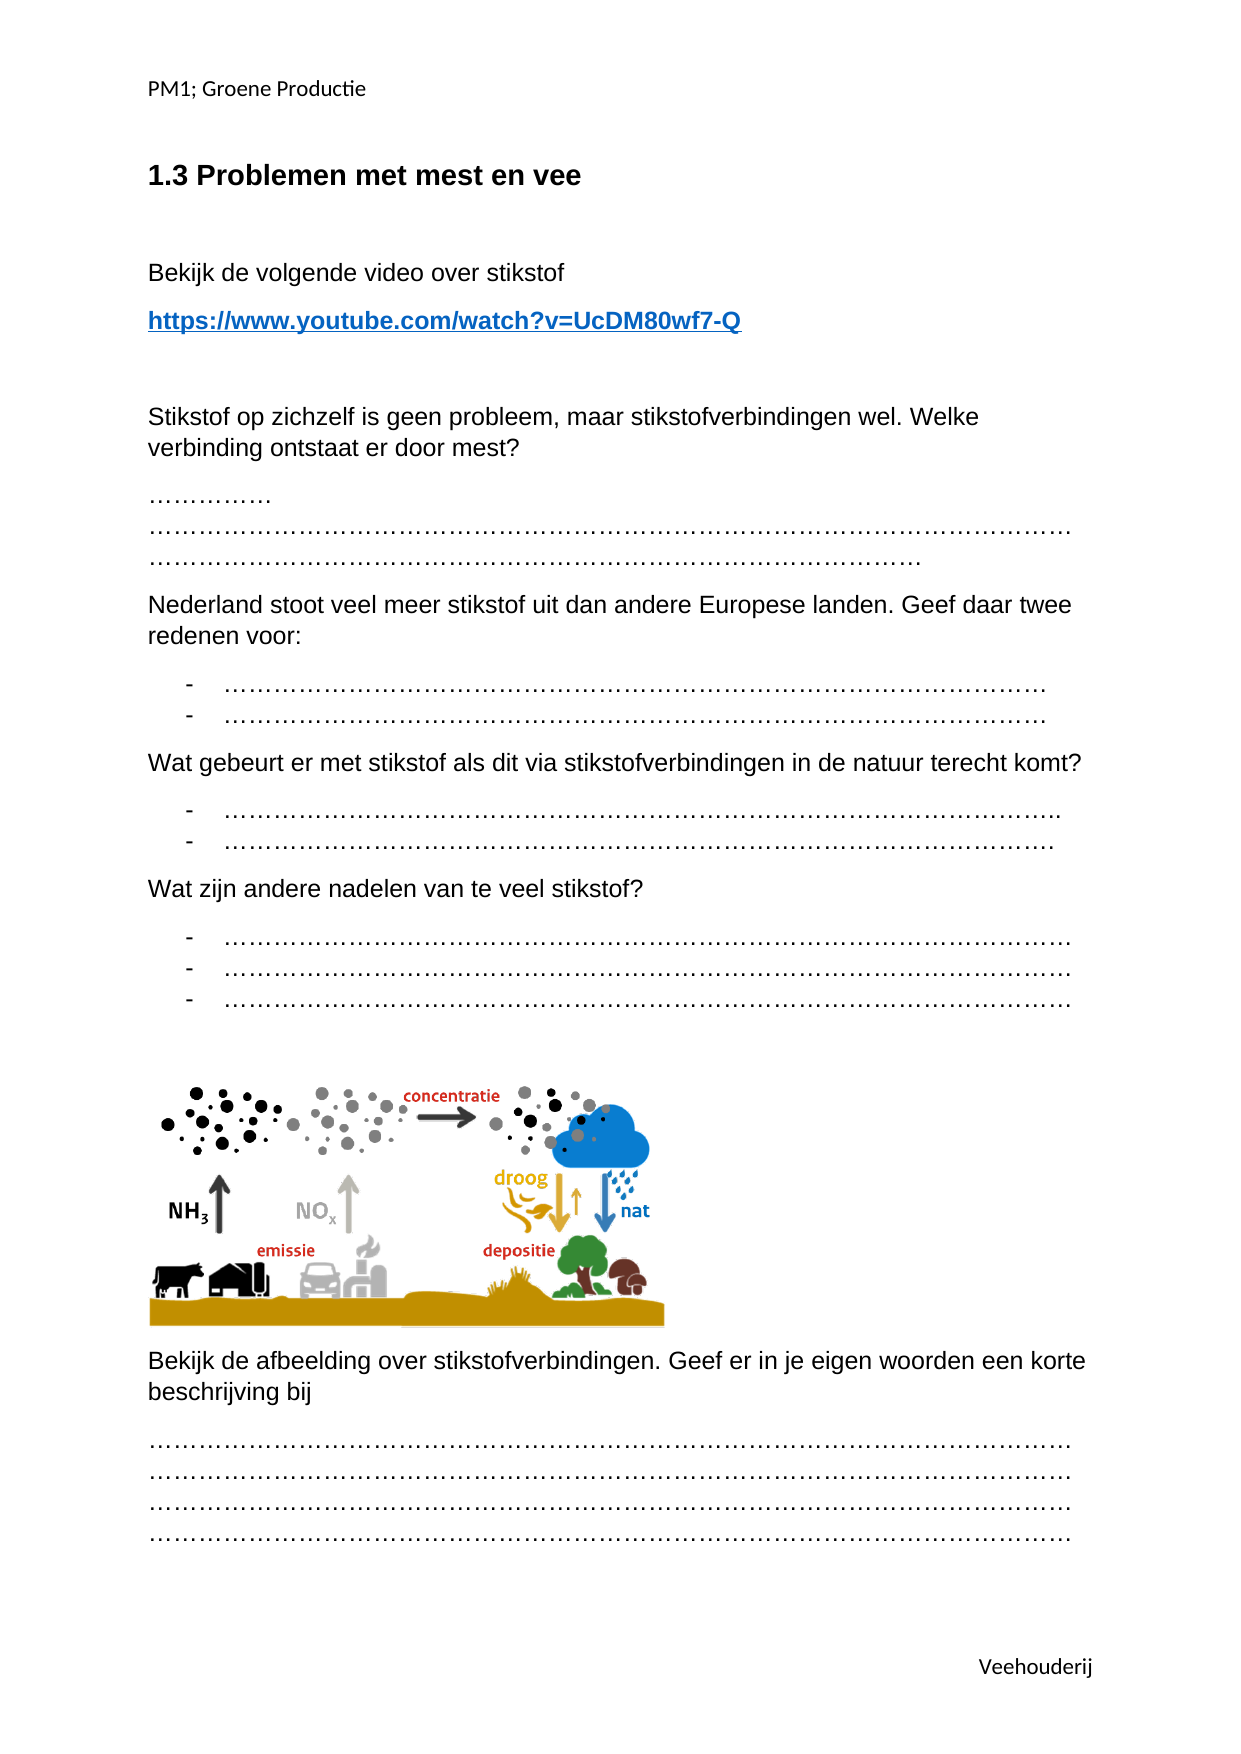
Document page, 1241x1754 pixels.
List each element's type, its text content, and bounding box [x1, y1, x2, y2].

list ………………………………………………………………………………………… [185, 953, 1093, 981]
list ………………………………………………………………………………………. [185, 826, 1093, 855]
text Wat gebeurt er met stikstof als dit via stikstofverbindingen in de natuur terecht komt? [148, 747, 1093, 776]
text …………… …………………………………………………………………………………………………………………………………………………………………………………… [148, 480, 1093, 571]
text https://www.youtube.com/watch?v=UcDM80wf7-Q [148, 306, 1093, 335]
text Wat zijn andere nadelen van te veel stikstof? [148, 874, 1093, 903]
list ……………………………………………………………………………………….. [185, 795, 1093, 824]
picture [147, 1079, 667, 1328]
list ………………………………………………………………………………………… [185, 984, 1093, 1012]
text ………………………………………………………………………………………………………………………………………………………………………………………………………………………………………………………………………………………………………………………………………………………………………………………………………… [148, 1425, 1093, 1547]
text Stikstof op zichzelf is geen probleem, maar stikstofverbindingen wel. Welke verbinding ontstaat er door mest? [148, 401, 1093, 461]
list ……………………………………………………………………………………… [185, 669, 1093, 697]
list ………………………………………………………………………………………… [185, 922, 1093, 950]
text 1.3 Problemen met mest en vee [148, 158, 1093, 191]
list ……………………………………………………………………………………… [185, 700, 1093, 728]
text Bekijk de afbeelding over stikstofverbindingen. Geef er in je eigen woorden een korte beschrijving bij [148, 1346, 1093, 1406]
text Bekijk de volgende video over stikstof [148, 258, 1093, 287]
text Nederland stoot veel meer stikstof uit dan andere Europese landen. Geef daar twee redenen voor: [148, 590, 1093, 650]
